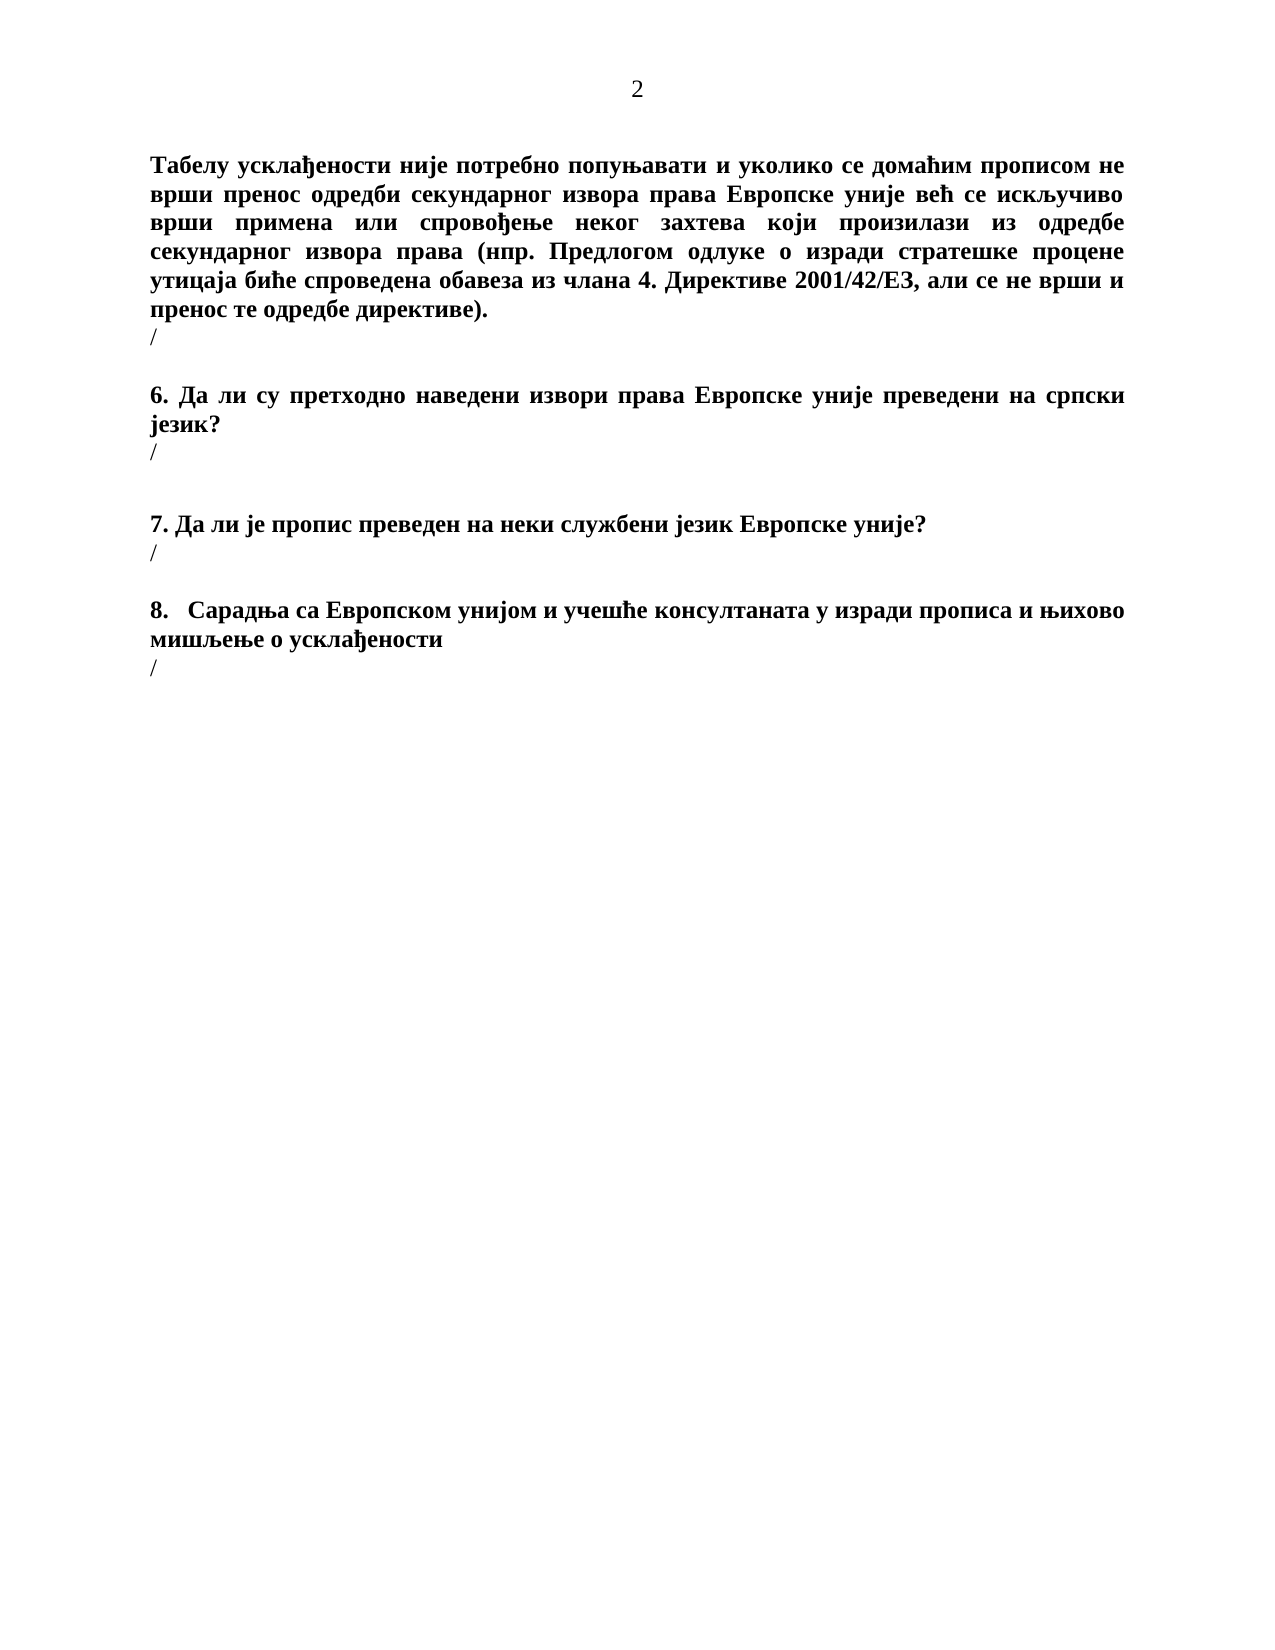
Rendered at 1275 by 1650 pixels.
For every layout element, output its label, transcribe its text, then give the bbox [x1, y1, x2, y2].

text 7. Да ли је пропис преведен на неки службени језик Европске уније? [150, 509, 1125, 538]
text 8. Сарадња са Европском унијом и учешће консултаната у изради прописа и њихово мишљење о усклађености [150, 596, 1125, 653]
text / [150, 322, 1125, 351]
text 6. Да ли су претходно наведени извори права Европске уније преведени на српски језик? [150, 380, 1125, 437]
text / [150, 538, 1125, 567]
text / [150, 437, 1125, 466]
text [150, 150, 1125, 322]
text / [150, 653, 1125, 682]
